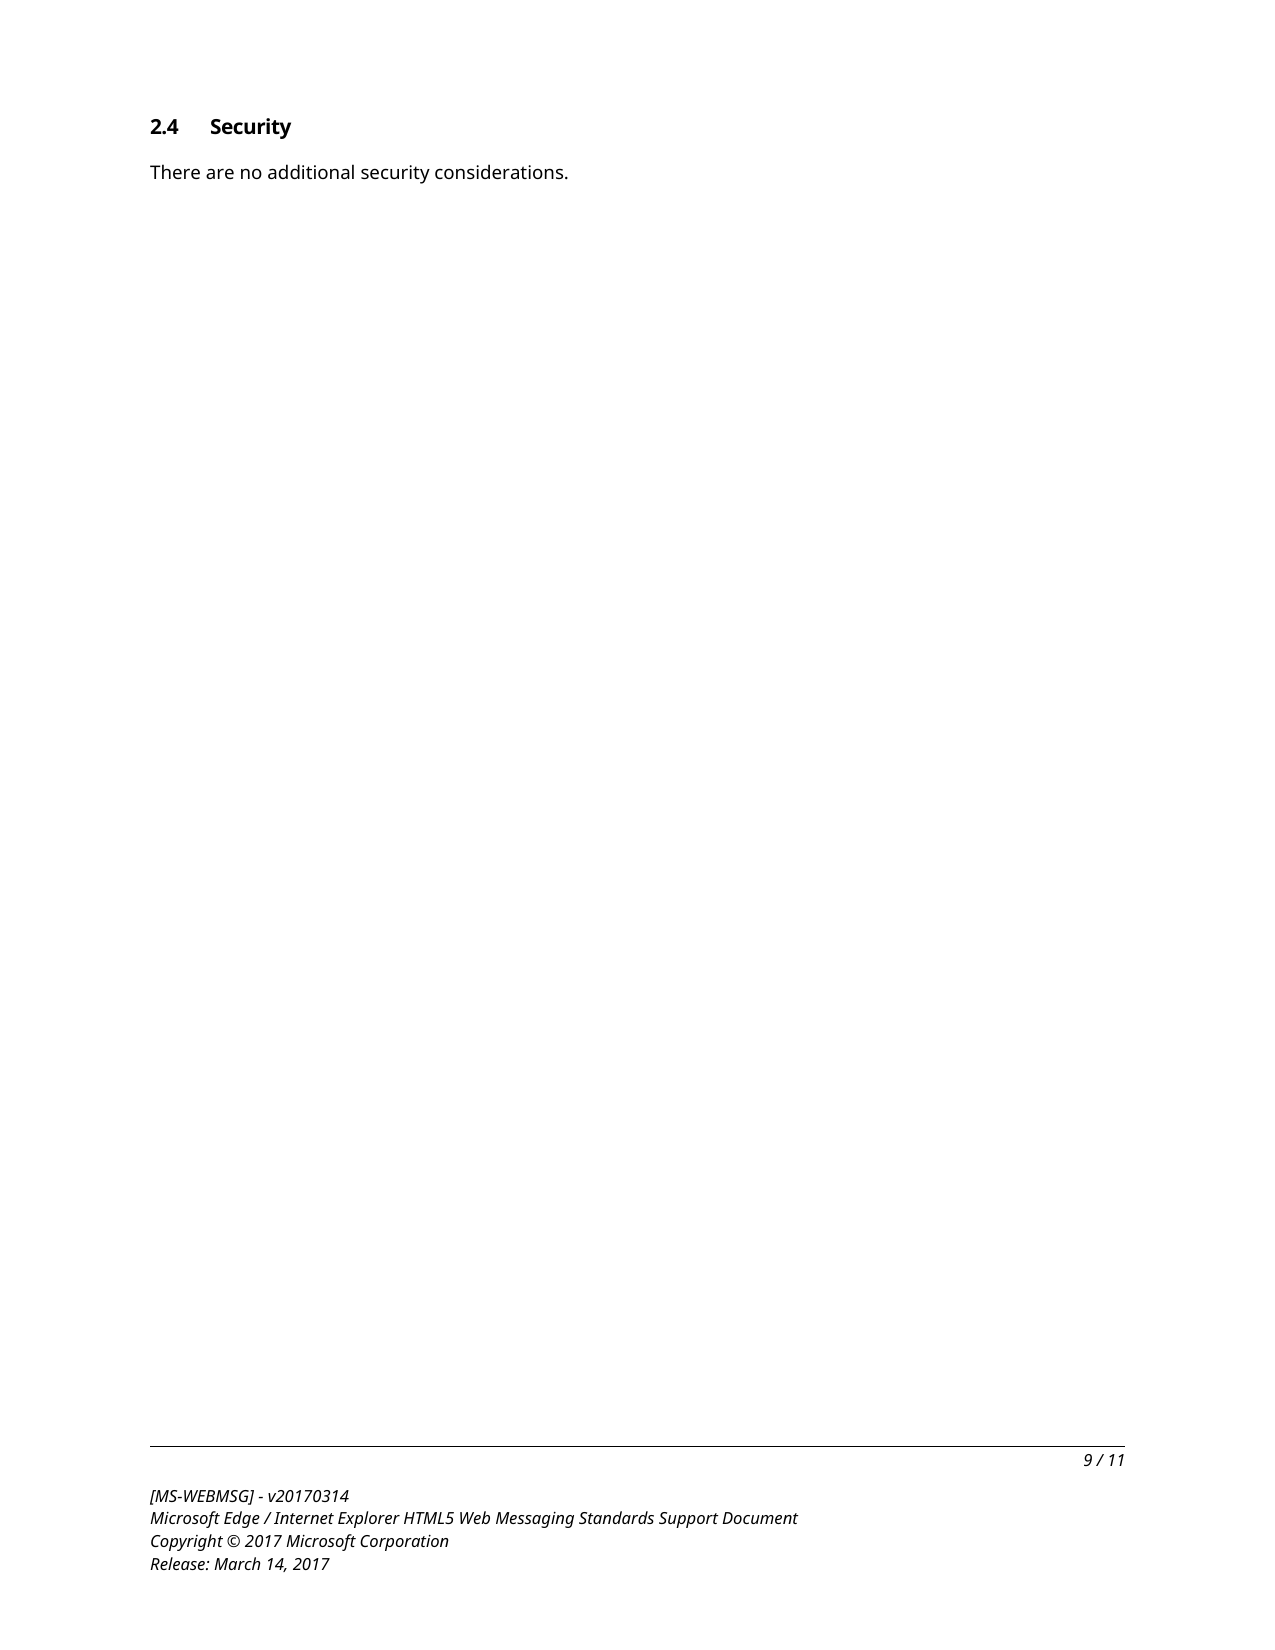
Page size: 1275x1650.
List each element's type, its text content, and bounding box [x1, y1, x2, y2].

subtitle Security [150, 112, 1125, 141]
text There are no additional security considerations. [150, 160, 1125, 185]
